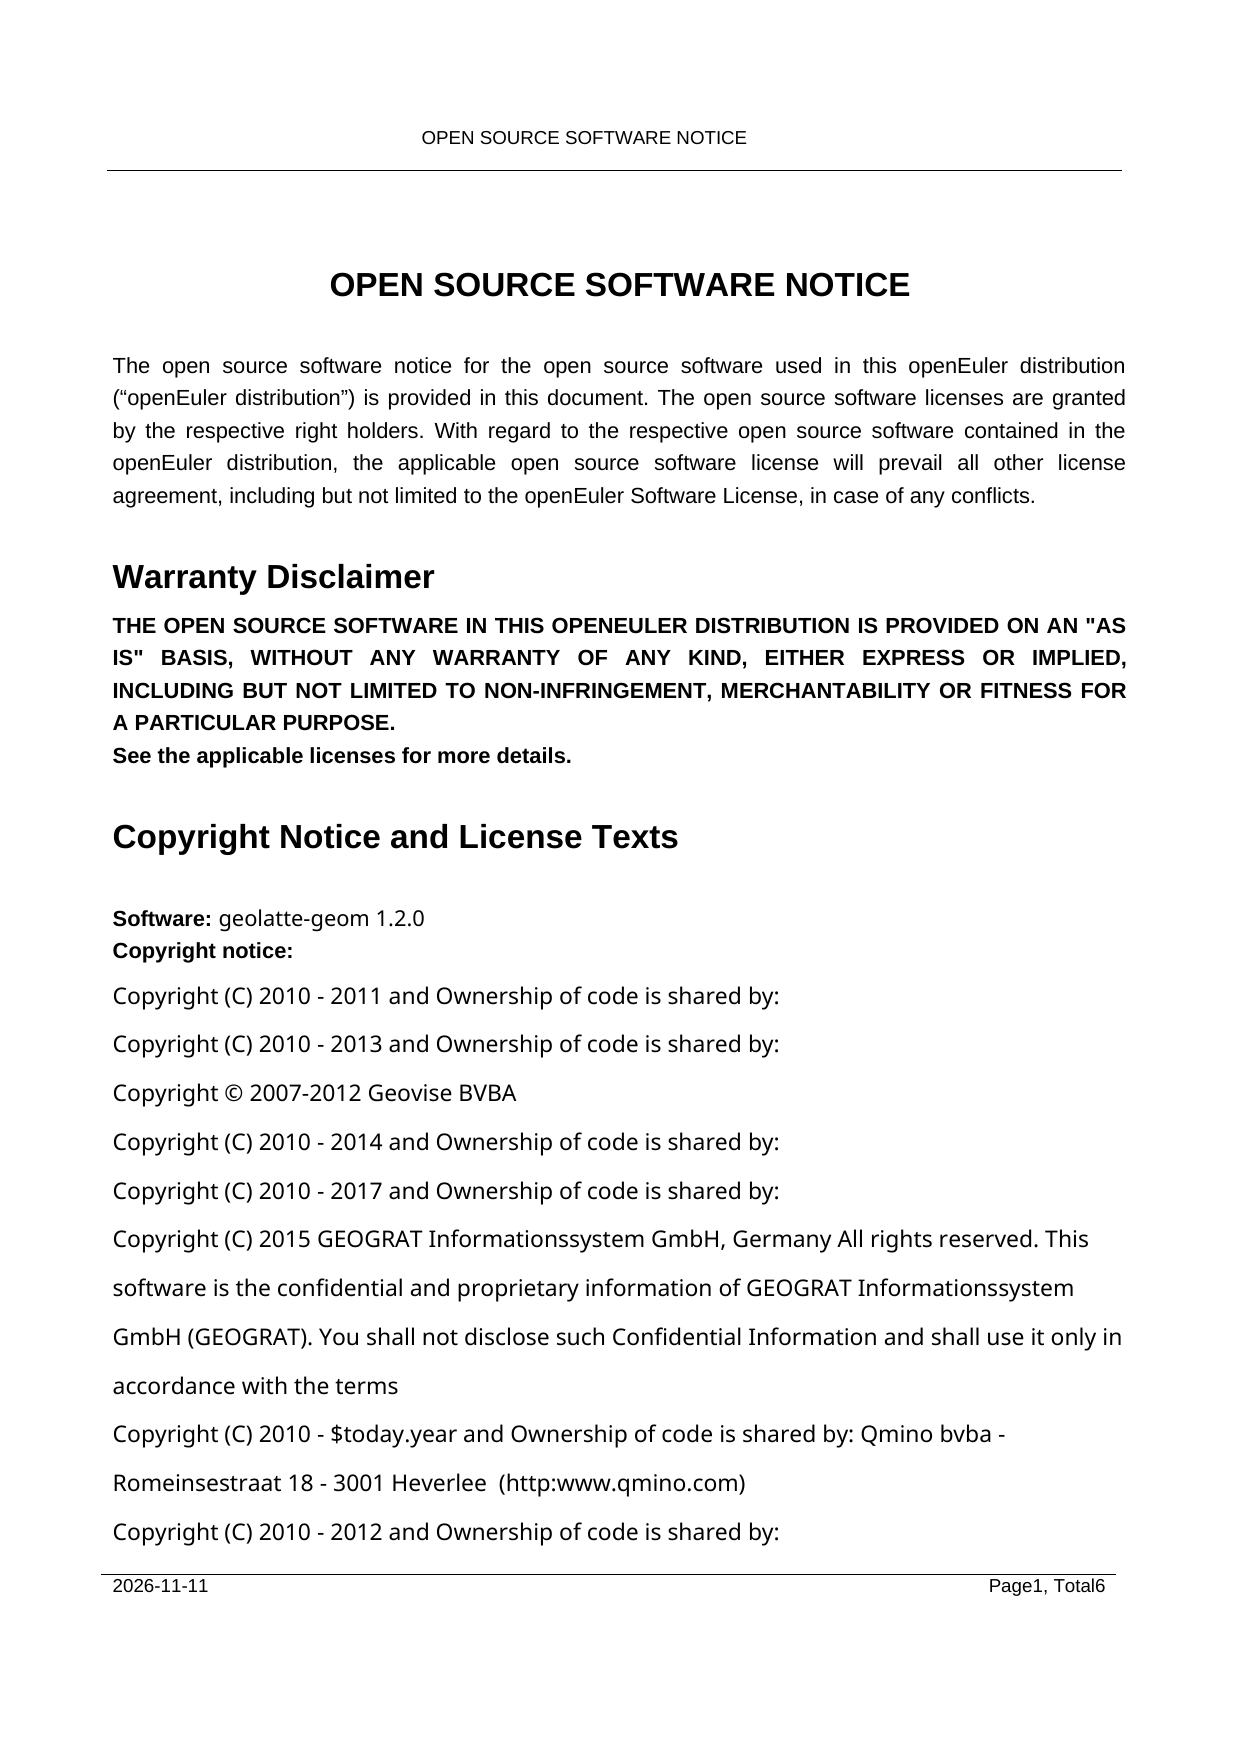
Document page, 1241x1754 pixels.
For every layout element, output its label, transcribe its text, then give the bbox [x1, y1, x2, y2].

text Warranty Disclaimer [112, 544, 1128, 609]
text OPEN SOURCE SOFTWARE NOTICE [112, 251, 1128, 316]
text The open source software notice for the open source software used in this openEuler distribution (“openEuler distribution”) is provided in this document. The open source software licenses are granted by the respective right holders. With regard to the respective open source software contained in the openEuler distribution, the applicable open source software license will prevail all other license agreement, including but not limited to the openEuler Software License, in case of any conflicts. [112, 349, 1128, 511]
text THE OPEN SOURCE SOFTWARE IN THIS OPENEULER DISTRIBUTION IS PROVIDED ON AN "AS IS" BASIS, WITHOUT ANY WARRANTY OF ANY KIND, EITHER EXPRESS OR IMPLIED, INCLUDING BUT NOT LIMITED TO NON-INFRINGEMENT, MERCHANTABILITY OR FITNESS FOR A PARTICULAR PURPOSE. See the applicable licenses for more details. [112, 609, 1128, 771]
text Copyright notice: [112, 934, 1128, 966]
text Copyright Notice and License Texts [112, 804, 1128, 869]
text Software: geolatte-geom 1.2.0 [112, 901, 1128, 934]
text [112, 979, 1128, 1548]
